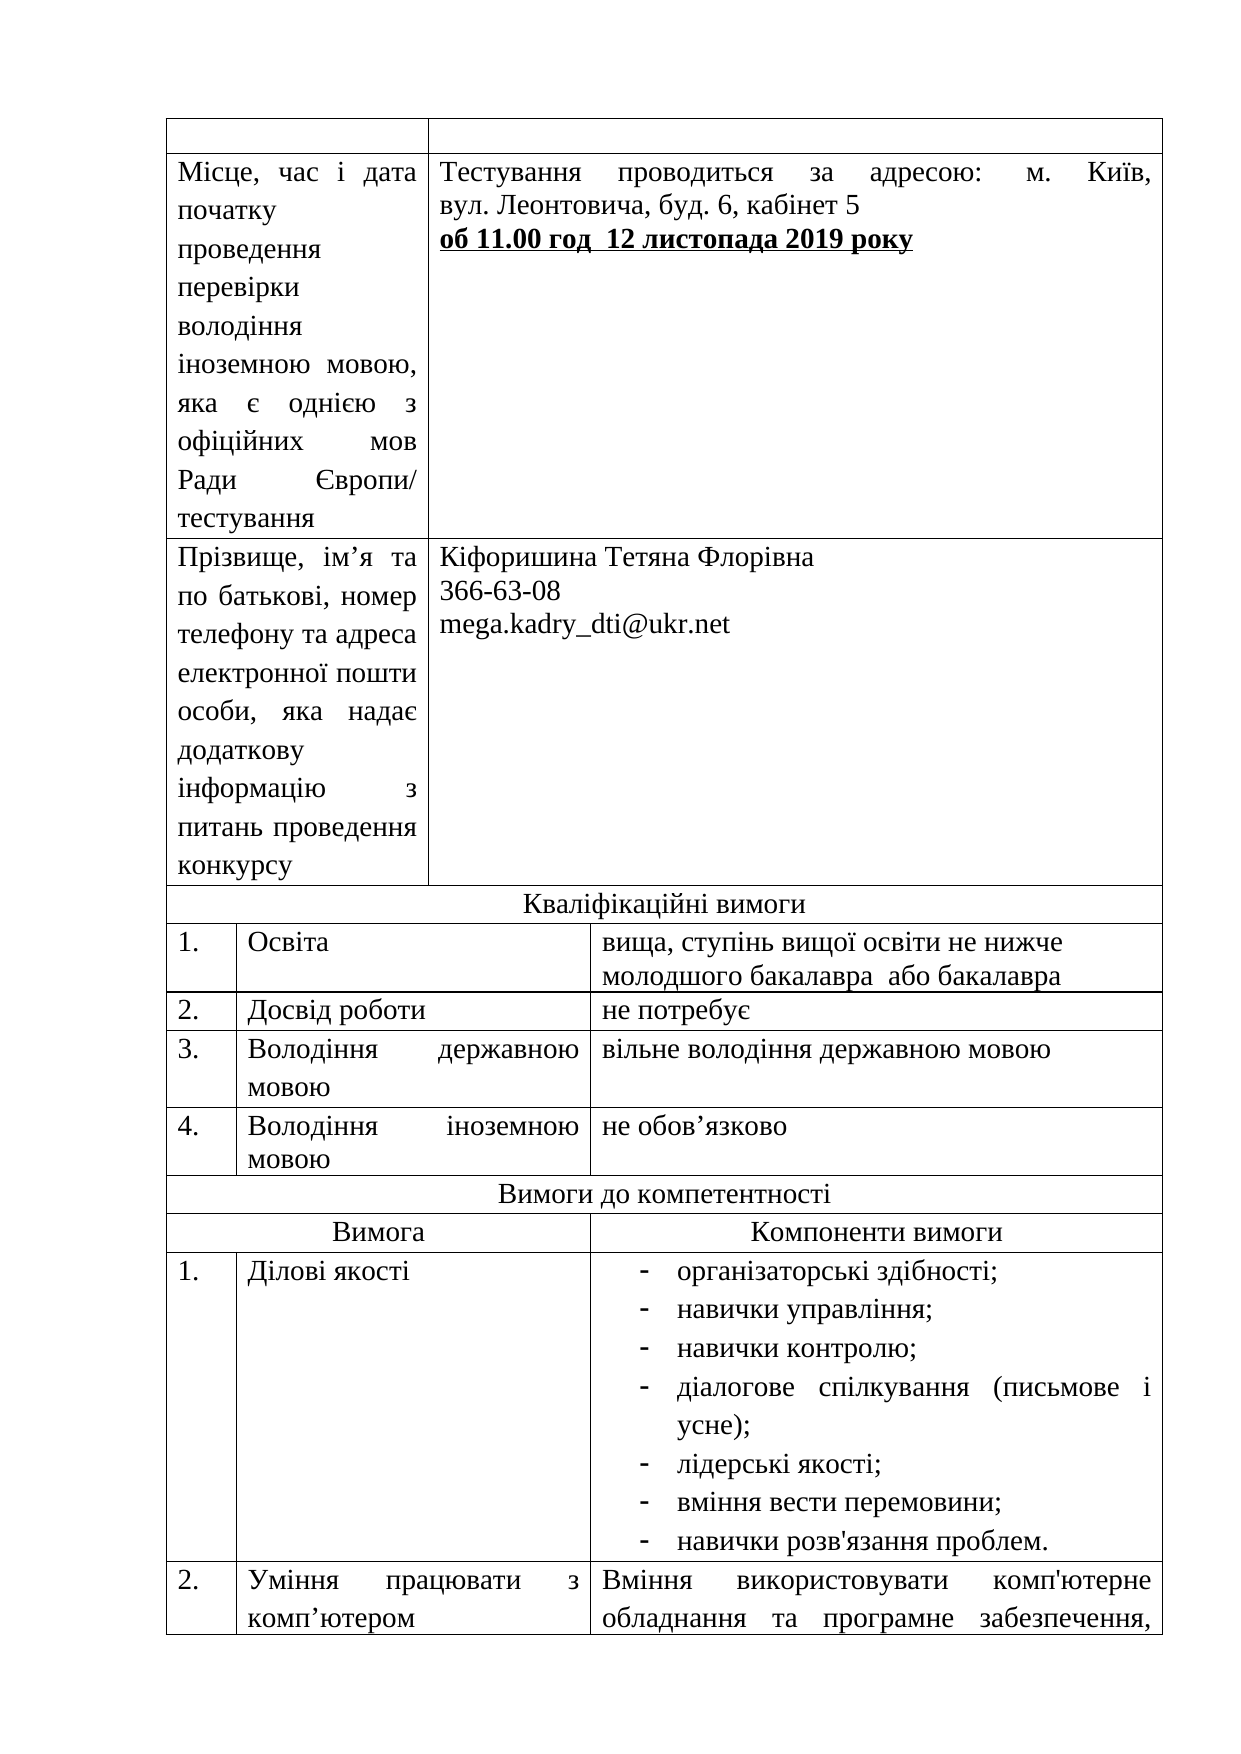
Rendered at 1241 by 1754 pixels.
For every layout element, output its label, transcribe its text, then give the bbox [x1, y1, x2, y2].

table_cell організаторські здібності; навички управління; навички контролю; діалогове спілкування (письмове і усне); лідерські якості; вміння вести перемовини; навички розв'язання проблем. [591, 1253, 1162, 1561]
table_cell Кіфоришина Тетяна Флорівна 366-63-08 mega.kadry_dti@ukr.net [429, 539, 1162, 885]
table_cell Досвід роботи [237, 993, 590, 1030]
table_cell вища, ступінь вищої освіти не нижче молодшого бакалавра або бакалавра [591, 924, 1162, 991]
table_cell 3. [167, 1031, 236, 1107]
table_cell Місце, час і дата початку проведення перевірки володіння іноземною мовою, яка є однією з офіційних мов Ради Європи/ тестування [167, 154, 428, 538]
table_cell 2. [167, 993, 236, 1030]
table_cell Володіння державною мовою [237, 1031, 590, 1107]
table_cell вільне володіння державною мовою [591, 1031, 1162, 1107]
table_cell Вимоги до компетентності [167, 1176, 1162, 1213]
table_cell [591, 1562, 1162, 1634]
table_cell Компоненти вимоги [591, 1214, 1162, 1252]
table_cell 2. [167, 1562, 236, 1634]
table_cell Кваліфікаційні вимоги [167, 886, 1162, 923]
table_cell Володіння іноземною мовою [237, 1108, 590, 1175]
table_cell Прізвище, ім’я та по батькові, номер телефону та адреса електронної пошти особи, яка надає додаткову інформацію з питань проведення конкурсу [167, 539, 428, 885]
table_cell Освіта [237, 924, 590, 991]
table_cell 1. [167, 1253, 236, 1561]
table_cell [429, 119, 1162, 153]
table_cell 1. [167, 924, 236, 991]
table_cell не обов’язково [591, 1108, 1162, 1175]
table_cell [167, 119, 428, 153]
table_cell 4. [167, 1108, 236, 1175]
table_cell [237, 1562, 590, 1634]
table_cell не потребує [591, 993, 1162, 1030]
table_cell Тестування проводиться за адресою: м. Київ, вул. Леонтовича, буд. 6, кабінет 5 об 11.00 год 12 листопада 2019 року [429, 154, 1162, 538]
table_cell Ділові якості [237, 1253, 590, 1561]
table_cell Вимога [167, 1214, 590, 1252]
